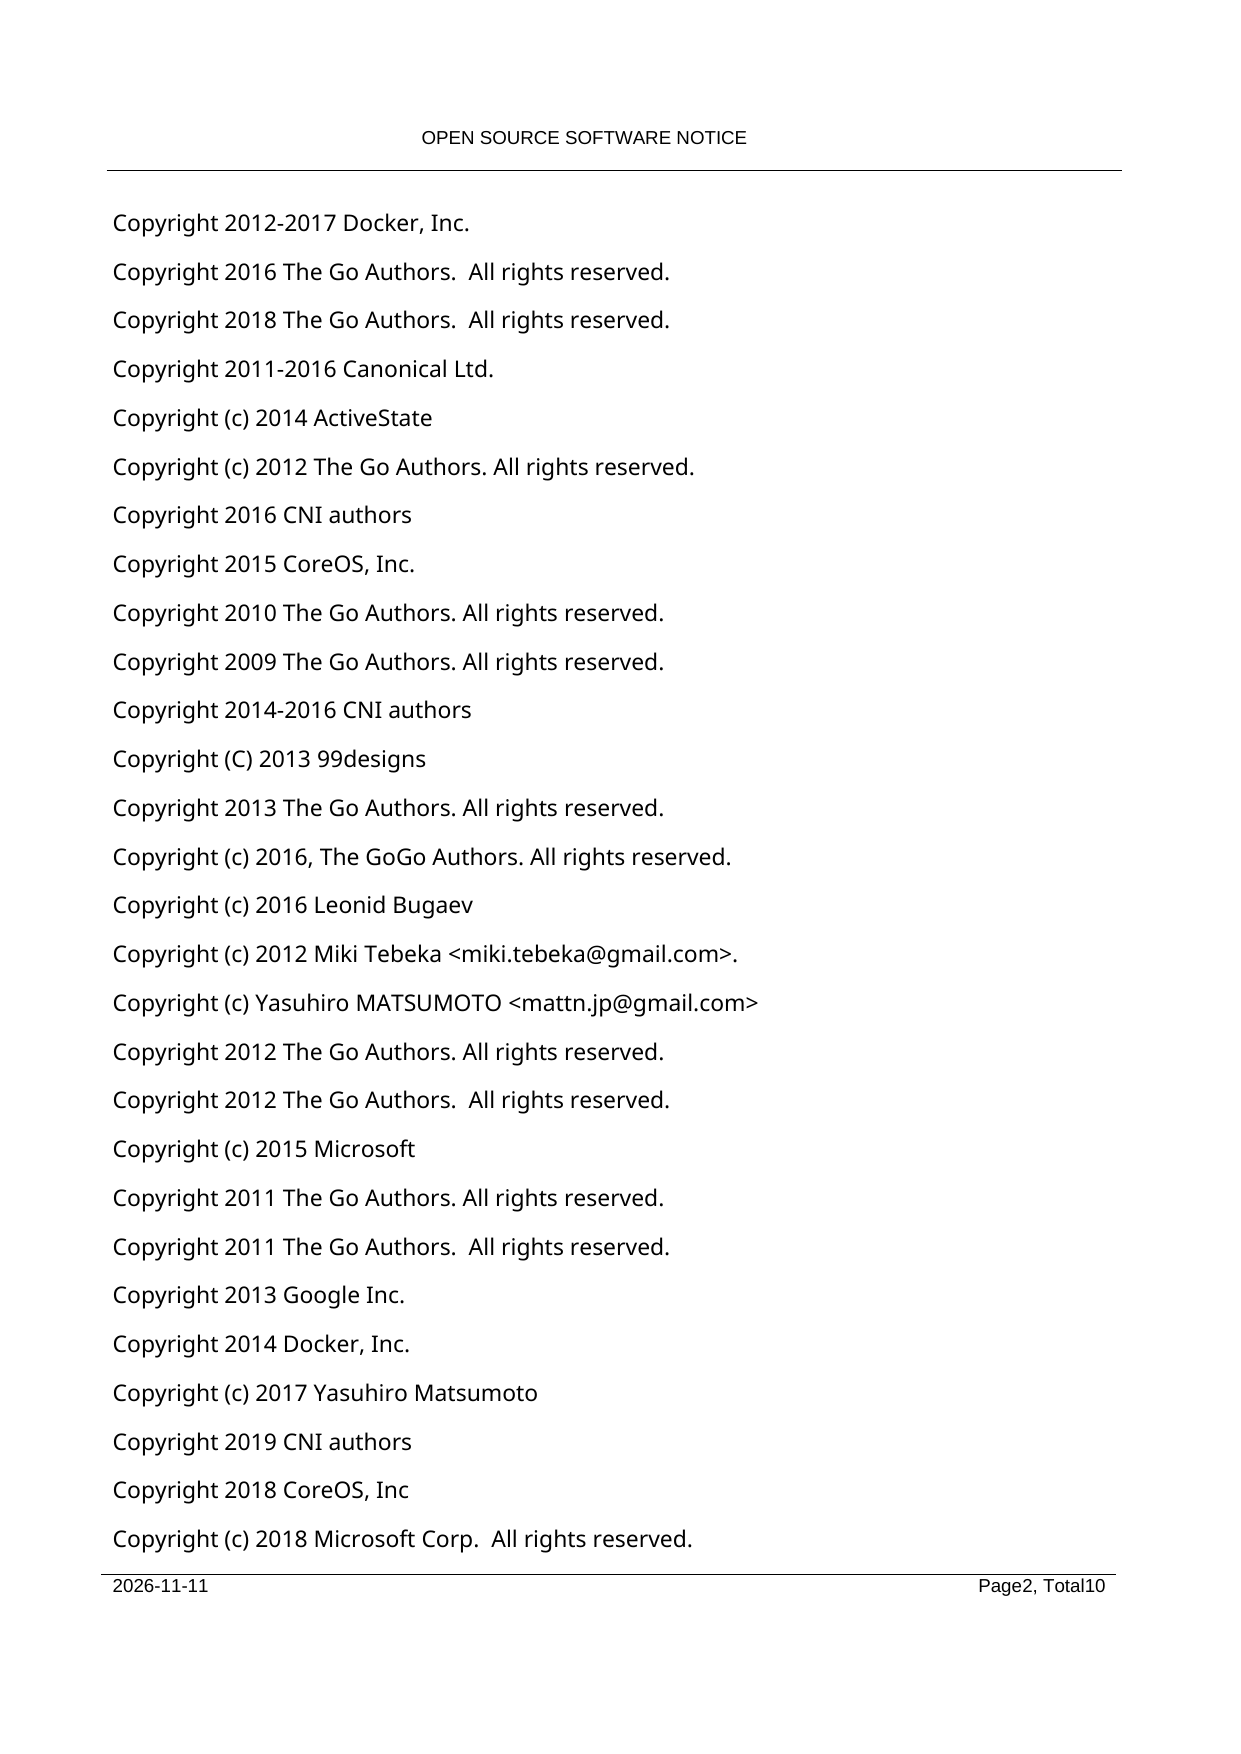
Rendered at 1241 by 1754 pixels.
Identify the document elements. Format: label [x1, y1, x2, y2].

text [112, 206, 1128, 1555]
